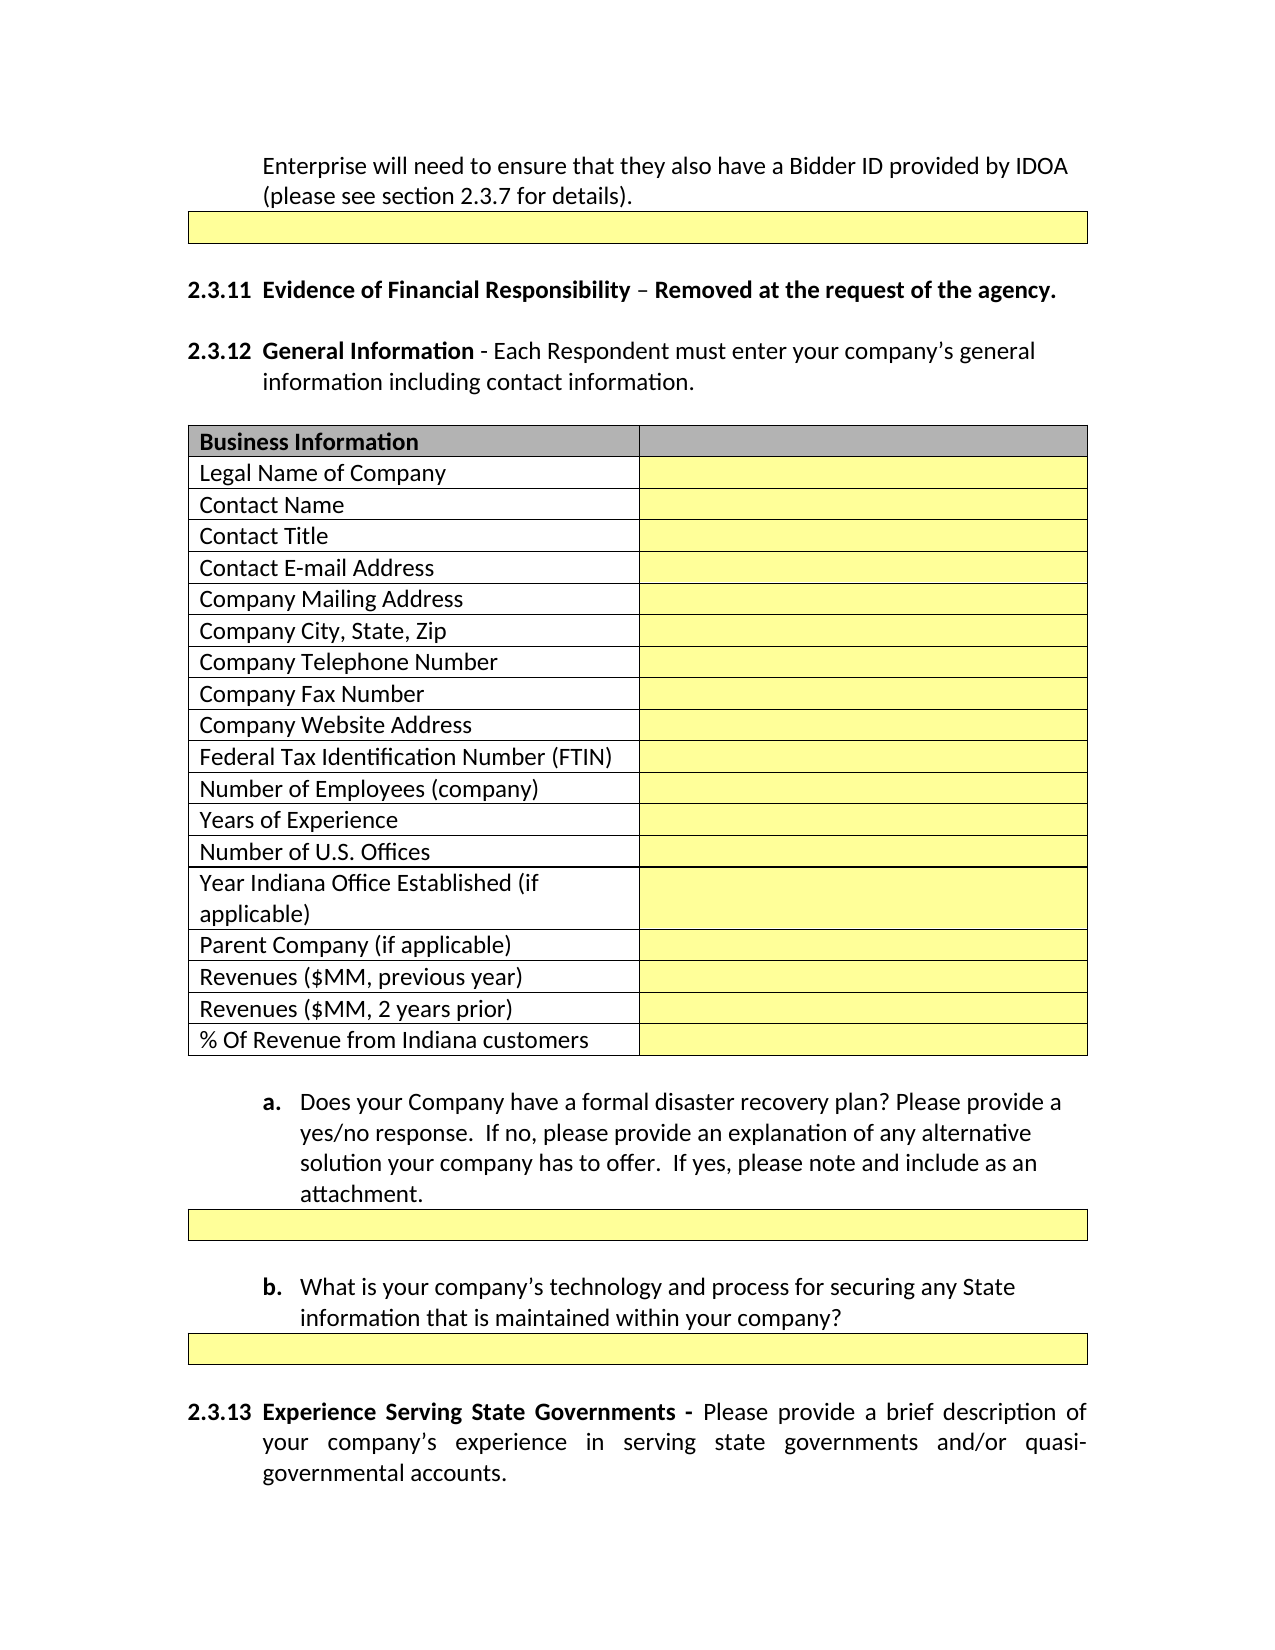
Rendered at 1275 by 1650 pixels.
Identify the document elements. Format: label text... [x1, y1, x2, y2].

table_cell Contact E-mail Address [189, 552, 639, 582]
table_cell Legal Name of Company [189, 457, 639, 488]
table_cell [640, 615, 1087, 646]
table_cell Company City, State, Zip [189, 615, 639, 646]
list Evidence of Financial Responsibility – Removed at the request of the agency. [187, 274, 1087, 305]
table_cell [640, 710, 1087, 740]
list Does your Company have a formal disaster recovery plan? Please provide a yes/no response. If no, please provide an explanation of any alternative solution your company has to offer. If yes, please note and include as an attachment. [262, 1086, 1087, 1208]
table_cell Federal Tax Identification Number (FTIN) [189, 741, 639, 772]
table_header [189, 1334, 1087, 1364]
table_header [640, 426, 1087, 456]
table_cell [640, 584, 1087, 614]
table_cell [640, 489, 1087, 519]
table_cell [640, 993, 1087, 1023]
table_cell Year Indiana Office Established (if applicable) [189, 868, 639, 928]
table_cell Revenues ($MM, previous year) [189, 961, 639, 992]
table_cell [640, 961, 1087, 992]
table_cell Company Website Address [189, 710, 639, 740]
table_cell [640, 552, 1087, 582]
table_cell % Of Revenue from Indiana customers [189, 1024, 639, 1055]
list What is your company’s technology and process for securing any State information that is maintained within your company? [262, 1272, 1087, 1333]
table_header [189, 212, 1087, 243]
table_cell Number of U.S. Offices [189, 836, 639, 866]
table_cell Revenues ($MM, 2 years prior) [189, 993, 639, 1023]
table_cell Company Fax Number [189, 678, 639, 709]
table_cell Parent Company (if applicable) [189, 930, 639, 960]
list General Information - Each Respondent must enter your company’s general information including contact information. [187, 335, 1087, 396]
table_cell [640, 647, 1087, 677]
table_header [189, 1210, 1087, 1240]
table_cell Years of Experience [189, 804, 639, 835]
table_cell [640, 520, 1087, 551]
table_cell [640, 836, 1087, 866]
table_cell [640, 678, 1087, 709]
table_cell Company Telephone Number [189, 647, 639, 677]
list Experience Serving State Governments - Please provide a brief description of your company’s experience in serving state governments and/or quasi-governmental accounts. [187, 1396, 1087, 1487]
table_cell Contact Name [189, 489, 639, 519]
table_cell Contact Title [189, 520, 639, 551]
table_cell [640, 457, 1087, 488]
table_cell [640, 868, 1087, 928]
table_cell [640, 930, 1087, 960]
table_cell [640, 773, 1087, 803]
table_cell [640, 804, 1087, 835]
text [262, 150, 1087, 211]
table_cell Company Mailing Address [189, 584, 639, 614]
table_cell [640, 1024, 1087, 1055]
table_cell Number of Employees (company) [189, 773, 639, 803]
table_header Business Information [189, 426, 639, 456]
table_cell [640, 741, 1087, 772]
